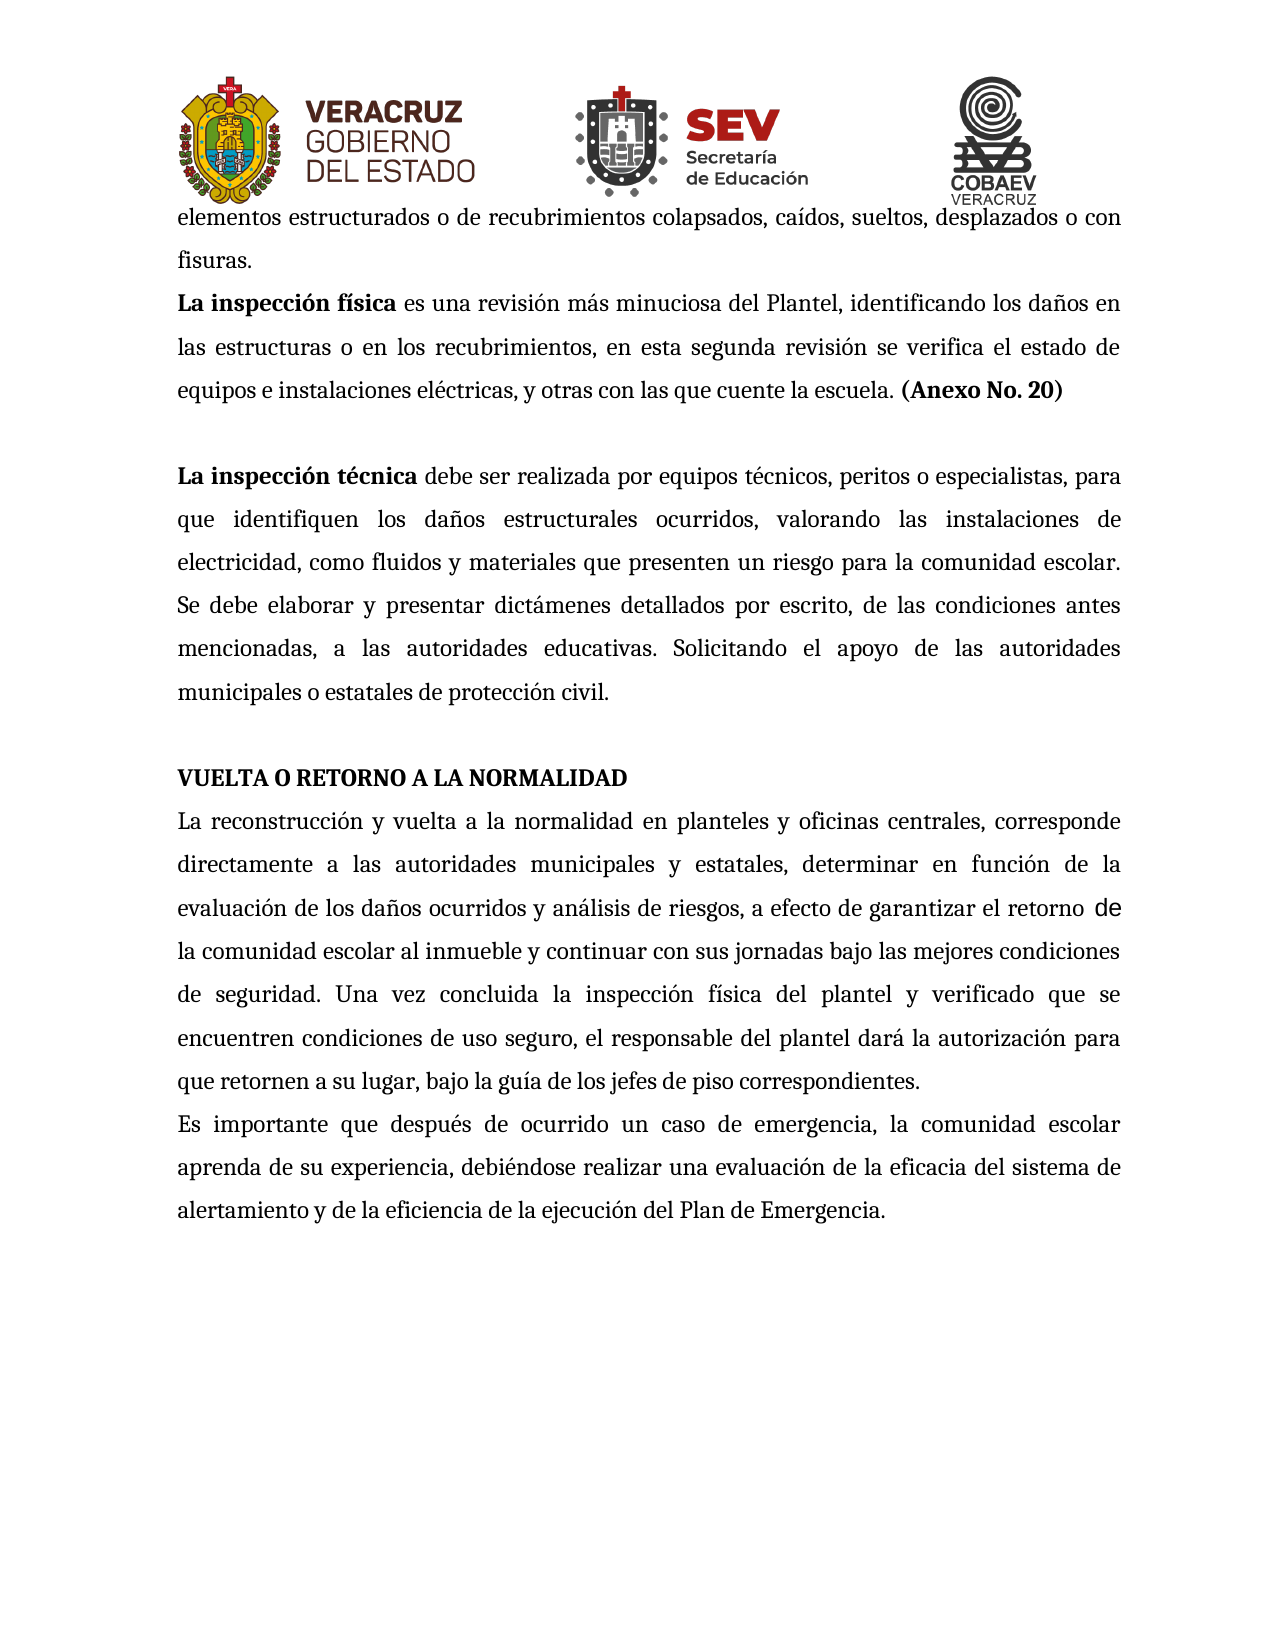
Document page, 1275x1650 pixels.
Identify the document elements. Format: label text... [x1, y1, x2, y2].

text VUELTA O RETORNO A LA NORMALIDAD [177, 764, 1122, 792]
text La inspección física es una revisión más minuciosa del Plantel, identificando los daños en las estructuras o en los recubrimientos, en esta segunda revisión se verifica el estado de equipos e instalaciones eléctricas, y otras con las que cuente la escuela. (Anexo No. 20) [177, 289, 1122, 404]
text La reconstrucción y vuelta a la normalidad en planteles y oficinas centrales, corresponde directamente a las autoridades municipales y estatales, determinar en función de la evaluación de los daños ocurridos y análisis de riesgos, a efecto de garantizar el retorno de la comunidad escolar al inmueble y continuar con sus jornadas bajo las mejores condiciones de seguridad. Una vez concluida la inspección física del plantel y verificado que se encuentren condiciones de uso seguro, el responsable del plantel dará la autorización para que retornen a su lugar, bajo la guía de los jefes de piso correspondientes. [177, 807, 1122, 1095]
picture [177, 75, 1038, 203]
text Es importante que después de ocurrido un caso de emergencia, la comunidad escolar aprenda de su experiencia, debiéndose realizar una evaluación de la eficacia del sistema de alertamiento y de la eficiencia de la ejecución del Plan de Emergencia. [177, 1110, 1122, 1225]
text La inspección técnica debe ser realizada por equipos técnicos, peritos o especialistas, para que identifiquen los daños estructurales ocurridos, valorando las instalaciones de electricidad, como fluidos y materiales que presenten un riesgo para la comunidad escolar. Se debe elaborar y presentar dictámenes detallados por escrito, de las condiciones antes mencionadas, a las autoridades educativas. Solicitando el apoyo de las autoridades municipales o estatales de protección civil. [177, 462, 1122, 706]
